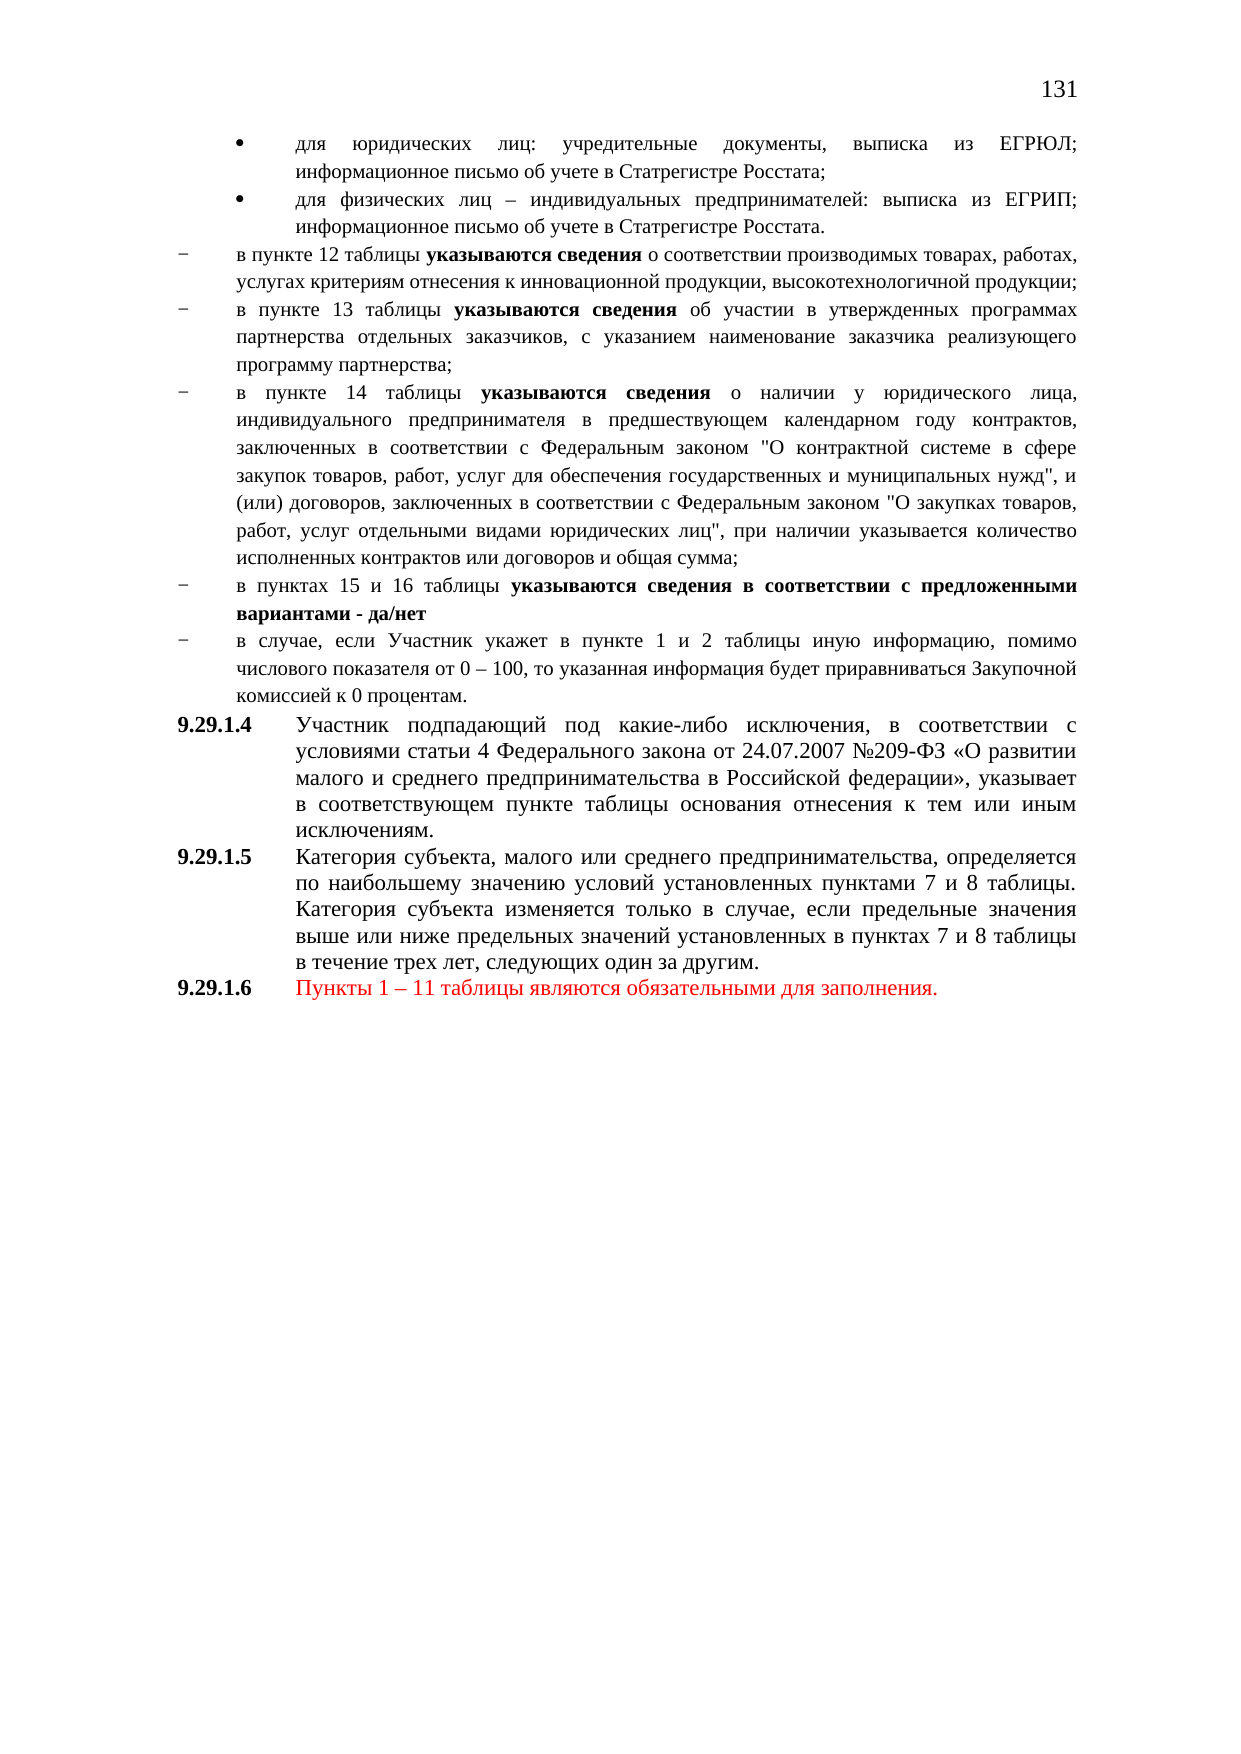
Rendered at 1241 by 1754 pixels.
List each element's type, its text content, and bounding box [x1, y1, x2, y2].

list в пунктах 15 и 16 таблицы указываются сведения в соответствии с предложенными вариантами - да/нет [177, 573, 1078, 624]
list в пункте 14 таблицы указываются сведения о наличии у юридического лица, индивидуального предпринимателя в предшествующем календарном году контрактов, заключенных в соответствии с Федеральным законом "О контрактной системе в сфере закупок товаров, работ, услуг для обеспечения государственных и муниципальных нужд", и (или) договоров, заключенных в соответствии с Федеральным законом "О закупках товаров, работ, услуг отдельными видами юридических лиц", при наличии указывается количество исполненных контрактов или договоров и общая сумма; [177, 380, 1078, 569]
list Участник подпадающий под какие-либо исключения, в соответствии с условиями статьи 4 Федерального закона от 24.07.2007 №209-ФЗ «О развитии малого и среднего предпринимательства в Российской федерации», указывает в соответствующем пункте таблицы основания отнесения к тем или иным исключениям. [177, 711, 1078, 843]
list в пункте 13 таблицы указываются сведения об участии в утвержденных программах партнерства отдельных заказчиков, с указанием наименование заказчика реализующего программу партнерства; [177, 297, 1078, 376]
list для юридических лиц: учредительные документы, выписка из ЕГРЮЛ; информационное письмо об учете в Статрегистре Росстата; [236, 131, 1078, 183]
list Категория субъекта, малого или среднего предпринимательства, определяется по наибольшему значению условий установленных пунктами 7 и 8 таблицы. Категория субъекта изменяется только в случае, если предельные значения выше или ниже предельных значений установленных в пунктах 7 и 8 таблицы в течение трех лет, следующих один за другим. [177, 843, 1078, 974]
list для физических лиц – индивидуальных предпринимателей: выписка из ЕГРИП; информационное письмо об учете в Статрегистре Росстата. [236, 186, 1078, 238]
list в пункте 12 таблицы указываются сведения о соответствии производимых товарах, работах, услугах критериям отнесения к инновационной продукции, высокотехнологичной продукции; [177, 242, 1078, 293]
list в случае, если Участник укажет в пункте 1 и 2 таблицы иную информацию, помимо числового показателя от 0 – 100, то указанная информация будет приравниваться Закупочной комиссией к 0 процентам. [177, 628, 1078, 707]
list Пункты 1 – 11 таблицы являются обязательными для заполнения. [177, 974, 1078, 1001]
